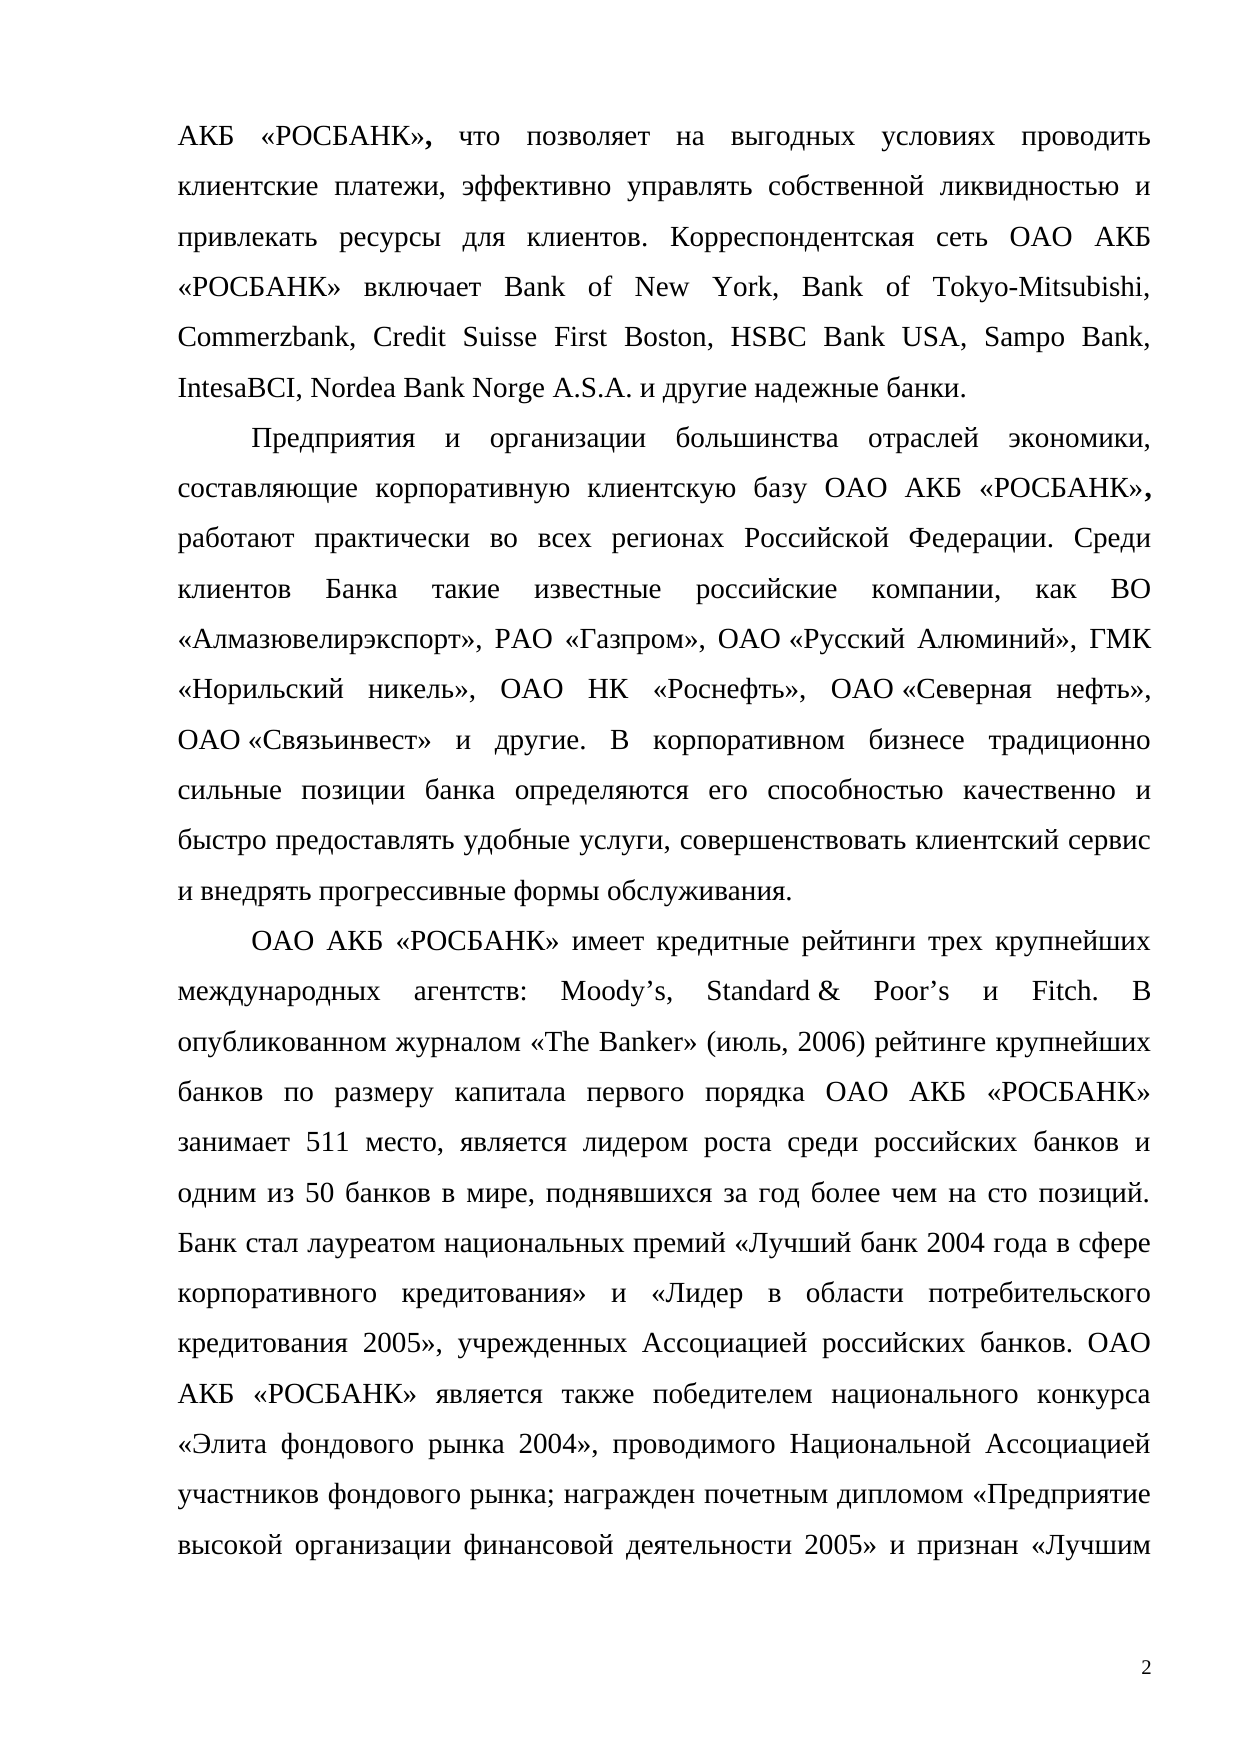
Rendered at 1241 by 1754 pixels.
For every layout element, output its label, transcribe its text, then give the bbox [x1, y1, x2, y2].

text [177, 118, 1152, 403]
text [177, 923, 1152, 1560]
text Предприятия и организации большинства отраслей экономики, составляющие корпоративную клиентскую базу ОАО АКБ «РОСБАНК», работают практически во всех регионах Российской Федерации. Среди клиентов Банка такие известные российские компании, как ВО «Алмазювелирэкспорт», РАО «Газпром», ОАО «Русский Алюминий», ГМК «Норильский никель», ОАО НК «Роснефть», ОАО «Северная нефть», ОАО «Связьинвест» и другие. В корпоративном бизнесе традиционно сильные позиции банка определяются его способностью качественно и быстро предоставлять удобные услуги, совершенствовать клиентский сервис и внедрять прогрессивные формы обслуживания. [177, 420, 1152, 906]
